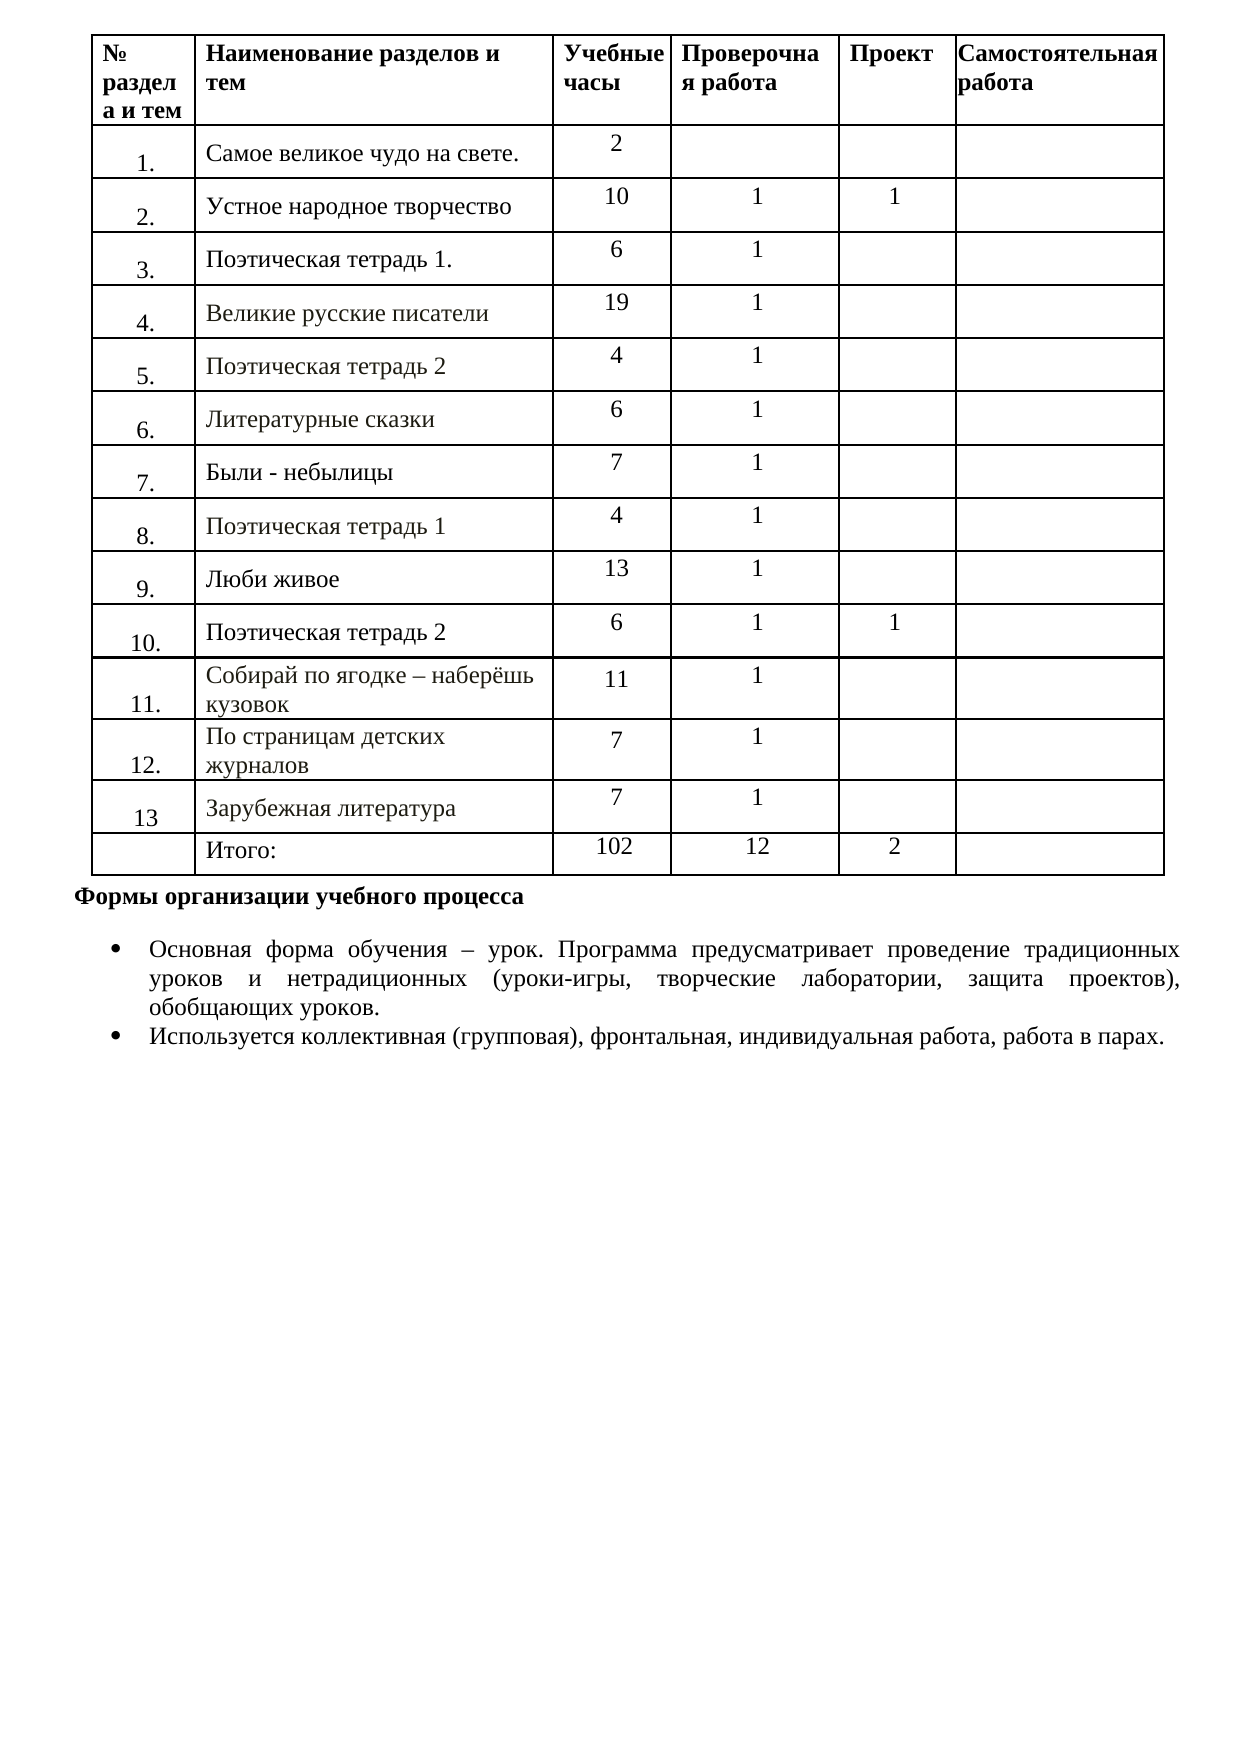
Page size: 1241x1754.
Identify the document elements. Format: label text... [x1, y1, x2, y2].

table_cell 8. [93, 499, 194, 550]
table_cell [957, 446, 1163, 497]
table_cell Люби живое [196, 552, 552, 603]
table_cell [957, 659, 1163, 717]
table_cell [840, 499, 955, 550]
table_cell 11. [93, 659, 194, 717]
table_cell [957, 552, 1163, 603]
table_cell Собирай по ягодке – наберёшь кузовок [196, 659, 552, 717]
table_header № раздела и тем [93, 36, 194, 124]
table_cell 6. [93, 392, 194, 443]
table_cell [840, 659, 955, 717]
table_cell 1 [672, 446, 838, 497]
table_cell [957, 179, 1163, 231]
table_cell [840, 781, 955, 832]
table_cell 9. [93, 552, 194, 603]
table_cell 6 [554, 233, 670, 284]
table_header Учебные часы [554, 36, 670, 124]
table_cell 1 [672, 781, 838, 832]
table_cell Зарубежная литература [196, 781, 552, 832]
table_cell Были - небылицы [196, 446, 552, 497]
table_cell [840, 392, 955, 443]
table_cell [957, 233, 1163, 284]
table_cell [957, 781, 1163, 832]
table_cell Поэтическая тетрадь 1 [196, 499, 552, 550]
list Используется коллективная (групповая), фронтальная, индивидуальная работа, работа в парах. [111, 1021, 1181, 1049]
table_cell 4. [93, 286, 194, 337]
table_cell Устное народное творчество [196, 179, 552, 231]
table_cell 6 [554, 392, 670, 443]
table_cell 1 [672, 552, 838, 603]
table_cell 1 [672, 720, 838, 779]
table_cell [957, 499, 1163, 550]
table_cell 1 [672, 392, 838, 443]
table_cell 4 [554, 339, 670, 390]
table_header Проверочная работа [672, 36, 838, 124]
table_cell 2 [554, 126, 670, 177]
table_cell 1 [672, 286, 838, 337]
table_cell [840, 126, 955, 177]
table_cell [957, 392, 1163, 443]
table_cell 1. [93, 126, 194, 177]
table_cell [840, 286, 955, 337]
table_cell [957, 834, 1163, 874]
table_cell 12 [672, 834, 838, 874]
table_cell [672, 126, 838, 177]
table_cell 10. [93, 605, 194, 656]
table_cell Поэтическая тетрадь 2 [196, 605, 552, 656]
table_cell 11 [554, 659, 670, 717]
table_cell 1 [840, 605, 955, 656]
table_cell [957, 605, 1163, 656]
table_cell [840, 720, 955, 779]
table_cell 5. [93, 339, 194, 390]
table_cell Самое великое чудо на свете. [196, 126, 552, 177]
table_cell Великие русские писатели [196, 286, 552, 337]
table_cell [840, 233, 955, 284]
table_cell 13 [554, 552, 670, 603]
table_cell [957, 126, 1163, 177]
table_cell 1 [672, 233, 838, 284]
table_header Самостоятельная работа [957, 36, 1163, 124]
table_cell 1 [672, 179, 838, 231]
table_cell По страницам детских журналов [196, 720, 552, 779]
table_cell Поэтическая тетрадь 2 [196, 339, 552, 390]
table_cell 1 [840, 179, 955, 231]
table_cell Поэтическая тетрадь 1. [196, 233, 552, 284]
table_cell [957, 720, 1163, 779]
table_cell 7 [554, 720, 670, 779]
table_cell 1 [672, 339, 838, 390]
table_cell 3. [93, 233, 194, 284]
table_cell 102 [554, 834, 670, 874]
table_header Проект [840, 36, 955, 124]
table_cell Итого: [196, 834, 552, 874]
table_cell [840, 552, 955, 603]
table_cell 12. [93, 720, 194, 779]
table_cell 13 [93, 781, 194, 832]
table_cell 4 [554, 499, 670, 550]
table_cell 19 [554, 286, 670, 337]
text Формы организации учебного процесса [74, 37, 1181, 909]
table_cell 2. [93, 179, 194, 231]
table_cell 10 [554, 179, 670, 231]
table_cell 1 [672, 605, 838, 656]
table_cell [957, 286, 1163, 337]
table_cell 6 [554, 605, 670, 656]
table_cell [840, 339, 955, 390]
table_cell Литературные сказки [196, 392, 552, 443]
table_cell 7 [554, 446, 670, 497]
list Основная форма обучения – урок. Программа предусматривает проведение традиционных уроков и нетрадиционных (уроки-игры, творческие лаборатории, защита проектов), обобщающих уроков. [111, 934, 1181, 1021]
table_cell 7. [93, 446, 194, 497]
table_cell 1 [672, 659, 838, 717]
table_cell 2 [840, 834, 955, 874]
table_cell [840, 446, 955, 497]
table_cell [93, 834, 194, 874]
table_cell 1 [672, 499, 838, 550]
table_cell 7 [554, 781, 670, 832]
table_cell [957, 339, 1163, 390]
table_header Наименование разделов и тем [196, 36, 552, 124]
